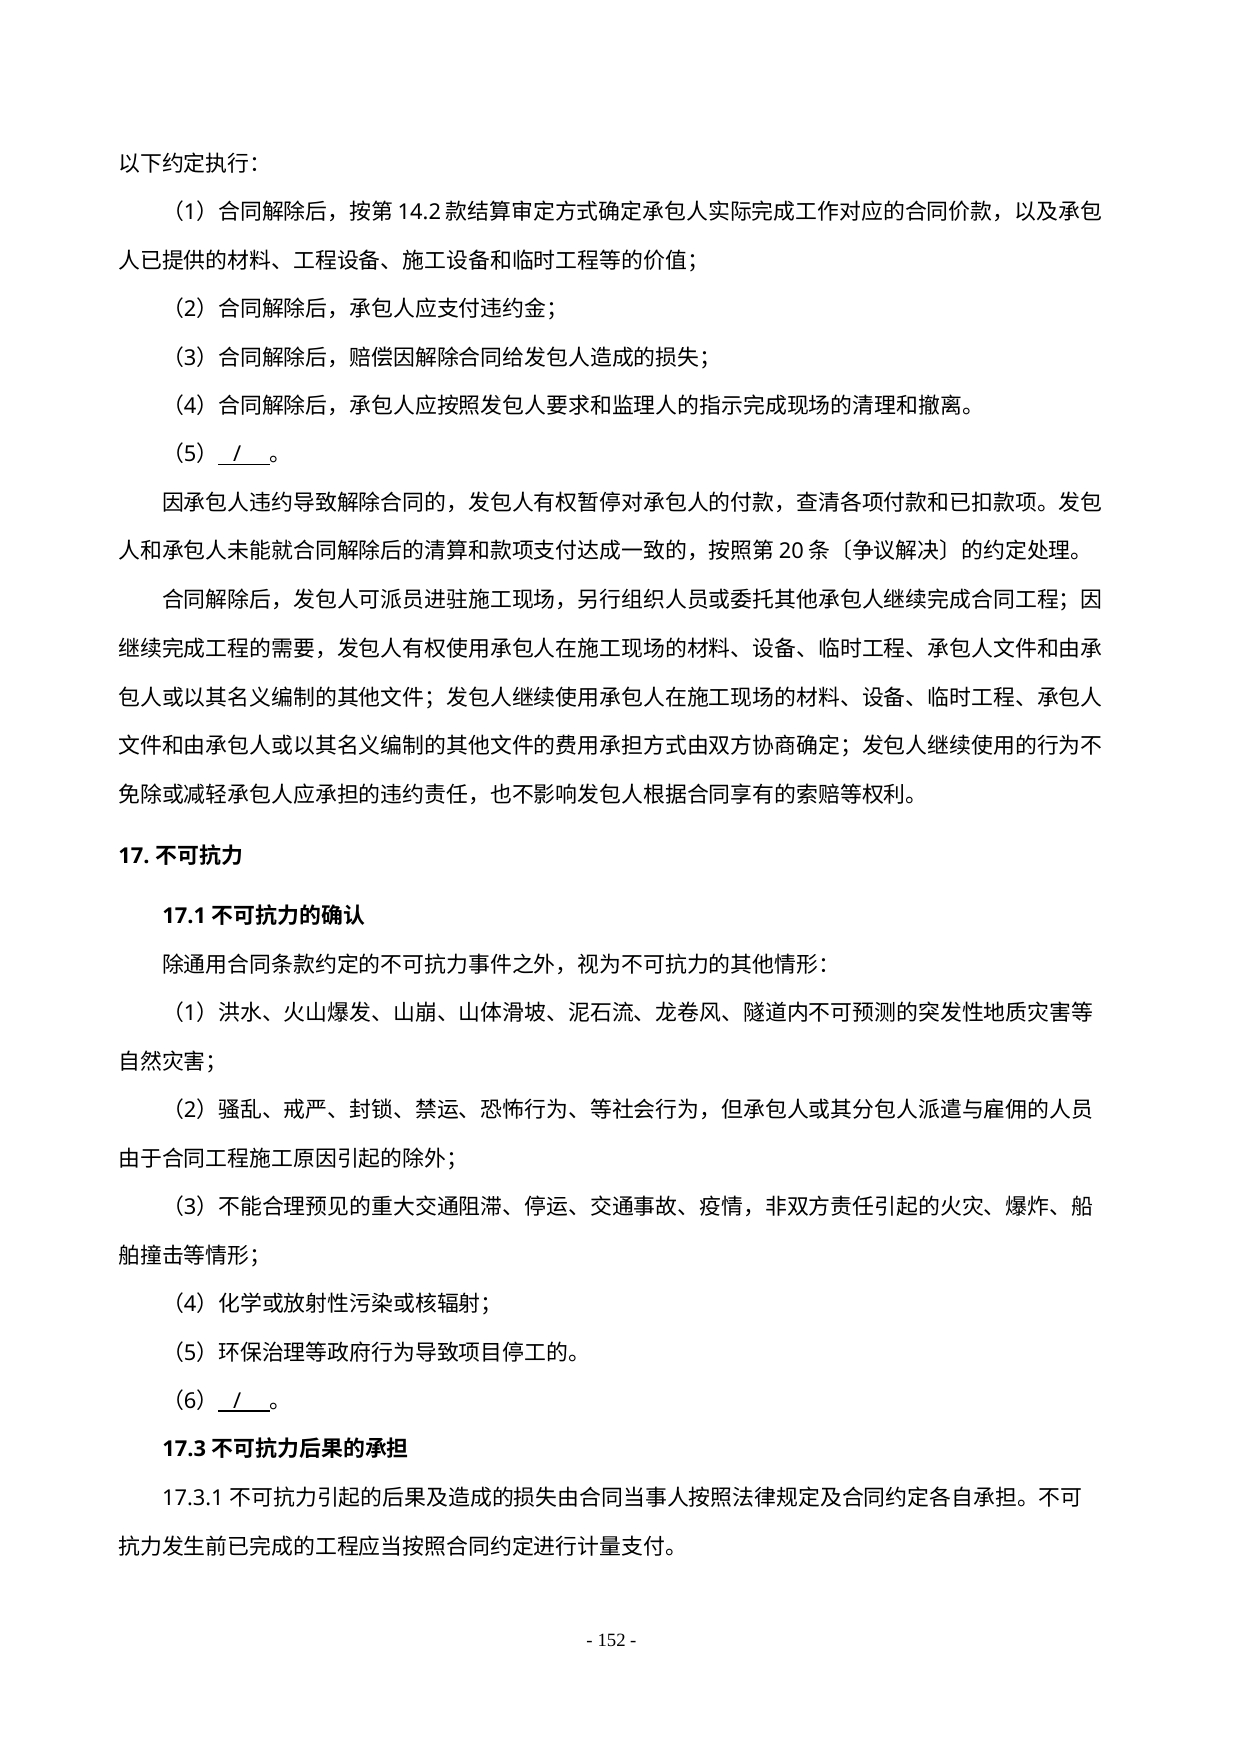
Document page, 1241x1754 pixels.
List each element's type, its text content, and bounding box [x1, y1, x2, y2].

text 除通用合同条款约定的不可抗力事件之外，视为不可抗力的其他情形： [118, 947, 1093, 979]
subtitle 17.3 不可抗力后果的承担 [118, 1431, 1104, 1464]
text 因承包人违约导致解除合同的，发包人有权暂停对承包人的付款，查清各项付款和已扣款项。发包人和承包人未能就合同解除后的清算和款项支付达成一致的，按照第20条〔争议解决〕的约定处理。 [118, 484, 1104, 566]
text （4）化学或放射性污染或核辐射； [118, 1286, 1093, 1319]
text 合同解除后，发包人可派员进驻施工现场，另行组织人员或委托其他承包人继续完成合同工程；因继续完成工程的需要，发包人有权使用承包人在施工现场的材料、设备、临时工程、承包人文件和由承包人或以其名义编制的其他文件；发包人继续使用承包人在施工现场的材料、设备、临时工程、承包人文件和由承包人或以其名义编制的其他文件的费用承担方式由双方协商确定；发包人继续使用的行为不免除或减轻承包人应承担的违约责任，也不影响发包人根据合同享有的索赔等权利。 [118, 582, 1104, 809]
subtitle 17. 不可抗力 [118, 837, 1104, 870]
text （4）合同解除后，承包人应按照发包人要求和监理人的指示完成现场的清理和撤离。 [118, 388, 1104, 420]
text （1）合同解除后，按第14.2款结算审定方式确定承包人实际完成工作对应的合同价款，以及承包人已提供的材料、工程设备、施工设备和临时工程等的价值； [118, 194, 1104, 275]
text （2）合同解除后，承包人应支付违约金； [118, 291, 1104, 324]
text 因承包人违约导致合同解除的，合同当事人应在合同解除后30天内完成估价、付款和清算，并按以下约定执行： [118, 146, 1104, 178]
text （6） / 。 [118, 1383, 1093, 1415]
text （3）不能合理预见的重大交通阻滞、停运、交通事故、疫情，非双方责任引起的火灾、爆炸、船舶撞击等情形； [118, 1189, 1093, 1270]
subtitle 17.1 不可抗力的确认 [118, 898, 1104, 931]
text （5） / 。 [118, 436, 1104, 469]
text （1）洪水、火山爆发、山崩、山体滑坡、泥石流、龙卷风、隧道内不可预测的突发性地质灾害等自然灾害； [118, 995, 1093, 1076]
text （2）骚乱、戒严、封锁、禁运、恐怖行为、等社会行为，但承包人或其分包人派遣与雇佣的人员由于合同工程施工原因引起的除外； [118, 1092, 1093, 1173]
text （5）环保治理等政府行为导致项目停工的。 [118, 1334, 1093, 1367]
text 17.3.1 不可抗力引起的后果及造成的损失由合同当事人按照法律规定及合同约定各自承担。不可抗力发生前已完成的工程应当按照合同约定进行计量支付。 [118, 1479, 1093, 1561]
text （3）合同解除后，赔偿因解除合同给发包人造成的损失； [118, 339, 1104, 372]
